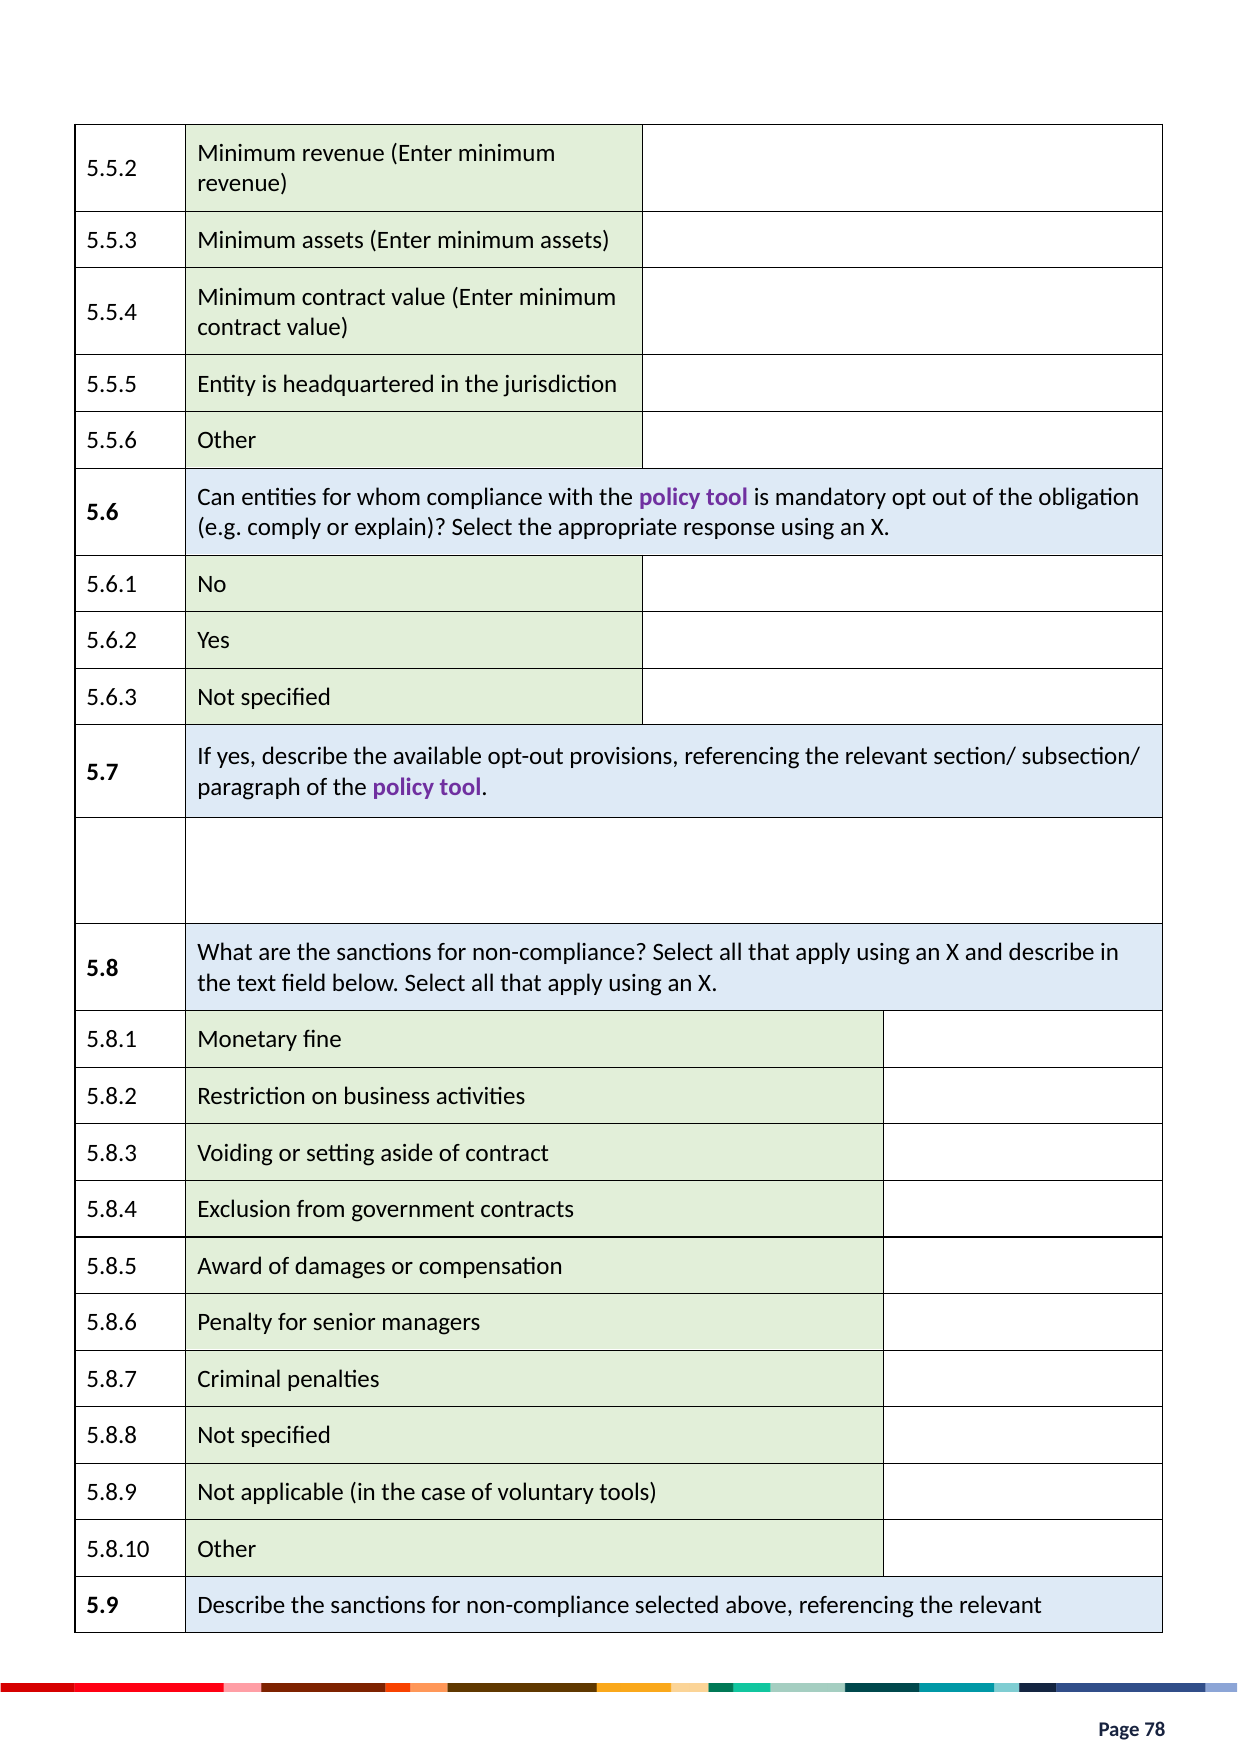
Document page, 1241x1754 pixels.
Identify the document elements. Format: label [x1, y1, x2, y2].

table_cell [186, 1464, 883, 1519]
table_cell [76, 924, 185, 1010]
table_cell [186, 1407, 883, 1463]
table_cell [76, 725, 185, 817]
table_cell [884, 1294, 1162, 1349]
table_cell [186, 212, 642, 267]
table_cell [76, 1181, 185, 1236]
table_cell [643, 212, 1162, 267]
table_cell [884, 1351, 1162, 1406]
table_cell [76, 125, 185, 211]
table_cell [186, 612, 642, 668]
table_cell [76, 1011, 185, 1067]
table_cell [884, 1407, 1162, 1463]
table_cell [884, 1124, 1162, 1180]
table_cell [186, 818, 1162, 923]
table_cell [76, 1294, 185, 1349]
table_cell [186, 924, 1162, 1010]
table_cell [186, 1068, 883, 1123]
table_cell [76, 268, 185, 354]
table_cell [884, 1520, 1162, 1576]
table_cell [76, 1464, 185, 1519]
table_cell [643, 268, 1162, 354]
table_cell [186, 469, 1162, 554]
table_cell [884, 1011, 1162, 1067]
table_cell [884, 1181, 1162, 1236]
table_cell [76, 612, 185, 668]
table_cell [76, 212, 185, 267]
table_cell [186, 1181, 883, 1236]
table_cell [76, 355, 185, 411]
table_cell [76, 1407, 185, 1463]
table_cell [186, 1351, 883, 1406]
picture [0, 1683, 1236, 1692]
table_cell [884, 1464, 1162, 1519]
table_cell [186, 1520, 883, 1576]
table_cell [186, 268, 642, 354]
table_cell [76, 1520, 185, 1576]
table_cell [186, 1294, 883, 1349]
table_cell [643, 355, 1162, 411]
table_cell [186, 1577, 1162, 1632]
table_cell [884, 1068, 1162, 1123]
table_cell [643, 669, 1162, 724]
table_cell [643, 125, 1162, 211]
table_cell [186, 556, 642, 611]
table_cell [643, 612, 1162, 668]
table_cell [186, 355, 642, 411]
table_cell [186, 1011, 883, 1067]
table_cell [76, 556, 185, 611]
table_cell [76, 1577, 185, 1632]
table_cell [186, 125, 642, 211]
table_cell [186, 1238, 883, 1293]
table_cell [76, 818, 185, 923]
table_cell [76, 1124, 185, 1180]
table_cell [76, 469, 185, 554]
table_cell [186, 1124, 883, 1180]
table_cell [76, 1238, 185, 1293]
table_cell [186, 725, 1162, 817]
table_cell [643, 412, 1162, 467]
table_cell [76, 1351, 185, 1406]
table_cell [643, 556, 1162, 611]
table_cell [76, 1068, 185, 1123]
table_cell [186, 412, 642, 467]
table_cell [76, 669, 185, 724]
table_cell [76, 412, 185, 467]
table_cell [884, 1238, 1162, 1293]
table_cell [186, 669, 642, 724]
